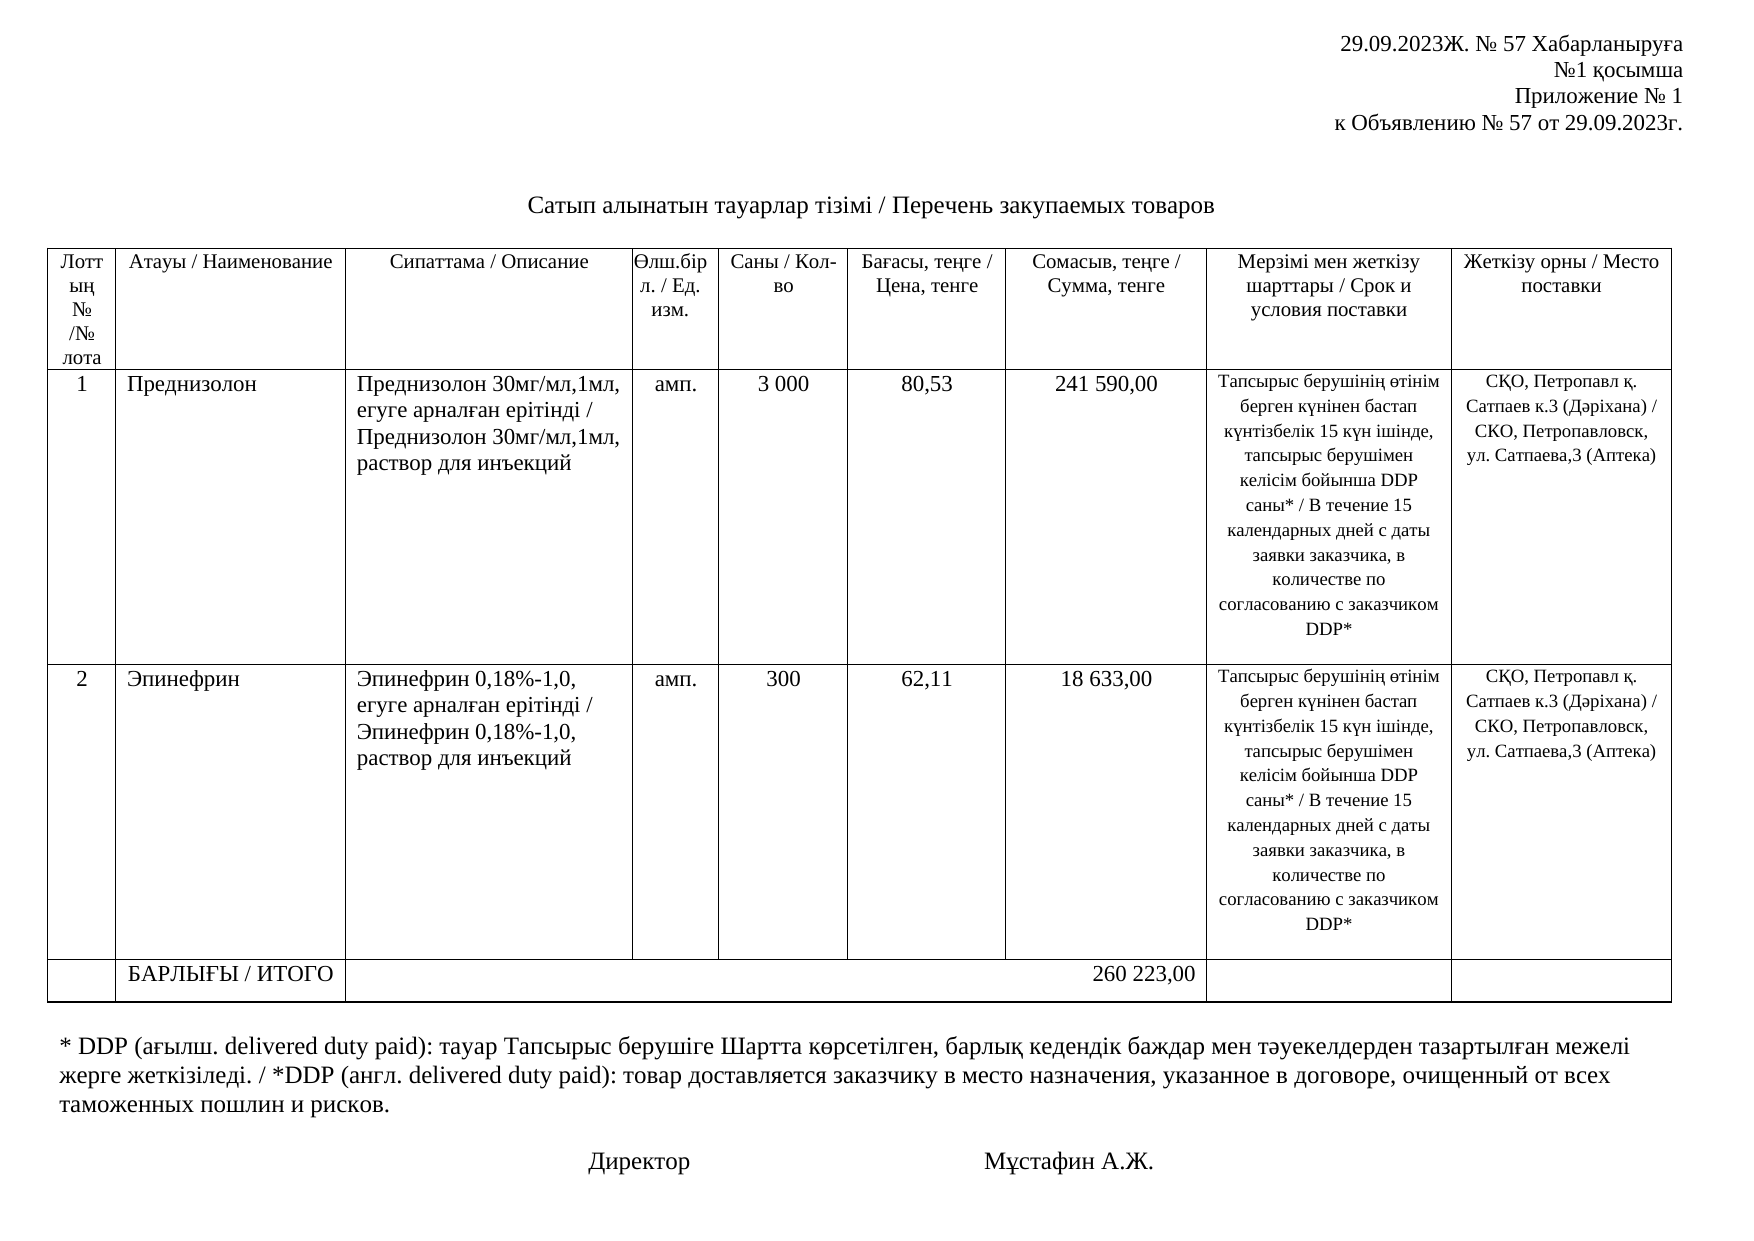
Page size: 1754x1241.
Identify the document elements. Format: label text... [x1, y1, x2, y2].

table_header Сомасыв, теңге / Сумма, тенге [1006, 249, 1206, 369]
table_cell 18 633,00 [1006, 665, 1206, 959]
text Сатып алынатын тауарлар тізімі / Перечень закупаемых товаров [59, 190, 1683, 219]
table_cell [1452, 960, 1671, 1001]
table_cell амп. [633, 665, 718, 959]
table_header Мерзімі мен жеткізу шарттары / Срок и условия поставки [1207, 249, 1451, 369]
text 29.09.2023Ж. № 57 Хабарланыруға [59, 29, 1683, 56]
table_cell 2 [48, 665, 115, 959]
table_cell [48, 960, 115, 1001]
table_cell 62,11 [848, 665, 1005, 959]
table_header Жеткізу орны / Место поставки [1452, 249, 1671, 369]
table_cell Тапсырыс берушінің өтінім берген күнінен бастап күнтізбелік 15 күн ішінде, тапсырыс берушімен келісім бойынша DDP саны* / В течение 15 календарных дней с даты заявки заказчика, в количестве по согласованию с заказчиком DDP* [1207, 665, 1451, 959]
table_header Бағасы, теңге / Цена, тенге [848, 249, 1005, 369]
table_header Саны / Кол-во [719, 249, 847, 369]
table_cell Тапсырыс берушінің өтінім берген күнінен бастап күнтізбелік 15 күн ішінде, тапсырыс берушімен келісім бойынша DDP саны* / В течение 15 календарных дней с даты заявки заказчика, в количестве по согласованию с заказчиком DDP* [1207, 370, 1451, 664]
table_cell Эпинефрин [116, 665, 345, 959]
table_cell Преднизолон 30мг/мл,1мл, егуге арналған ерітінді / Преднизолон 30мг/мл,1мл, раствор для инъекций [346, 370, 632, 664]
table_cell 241 590,00 [1006, 370, 1206, 664]
table_cell 300 [719, 665, 847, 959]
text №1 қосымша [59, 56, 1683, 82]
table_cell БАРЛЫҒЫ / ИТОГО [116, 960, 345, 1001]
table_cell 80,53 [848, 370, 1005, 664]
text * DDP (ағылш. delivered duty paid): тауар Тапсырыс берушіге Шартта көрсетілген, барлық кедендік баждар мен тәуекелдерден тазартылған межелі жерге жеткізіледі. / *DDP (англ. delivered duty paid): товар доставляется заказчику в место назначения, указанное в договоре, очищенный от всех таможенных пошлин и рисков. [59, 1031, 1683, 1117]
table_cell [1207, 960, 1451, 1001]
table_cell 260 223,00 [346, 960, 1206, 1001]
table_cell Эпинефрин 0,18%-1,0, егуге арналған ерітінді / Эпинефрин 0,18%-1,0, раствор для инъекций [346, 665, 632, 959]
text к Объявлению № 57 от 29.09.2023г. [0, 109, 1683, 135]
table_header Атауы / Наименование [116, 249, 345, 369]
table_cell СҚО, Петропавл қ. Сатпаев к.3 (Дәріхана) / СКО, Петропавловск, ул. Сатпаева,3 (Аптека) [1452, 665, 1671, 959]
table_header Өлш.бірл. / Ед. изм. [633, 249, 718, 369]
table_cell 1 [48, 370, 115, 664]
table_header Лоттың №/№ лота [48, 249, 115, 369]
table_cell 3 000 [719, 370, 847, 664]
text Приложение № 1 [59, 82, 1683, 109]
table_cell Преднизолон [116, 370, 345, 664]
table_header Сипаттама / Описание [346, 249, 632, 369]
text Директор Мұстафин А.Ж. [59, 1146, 1683, 1175]
table_cell СҚО, Петропавл қ. Сатпаев к.3 (Дәріхана) / СКО, Петропавловск, ул. Сатпаева,3 (Аптека) [1452, 370, 1671, 664]
table_cell амп. [633, 370, 718, 664]
